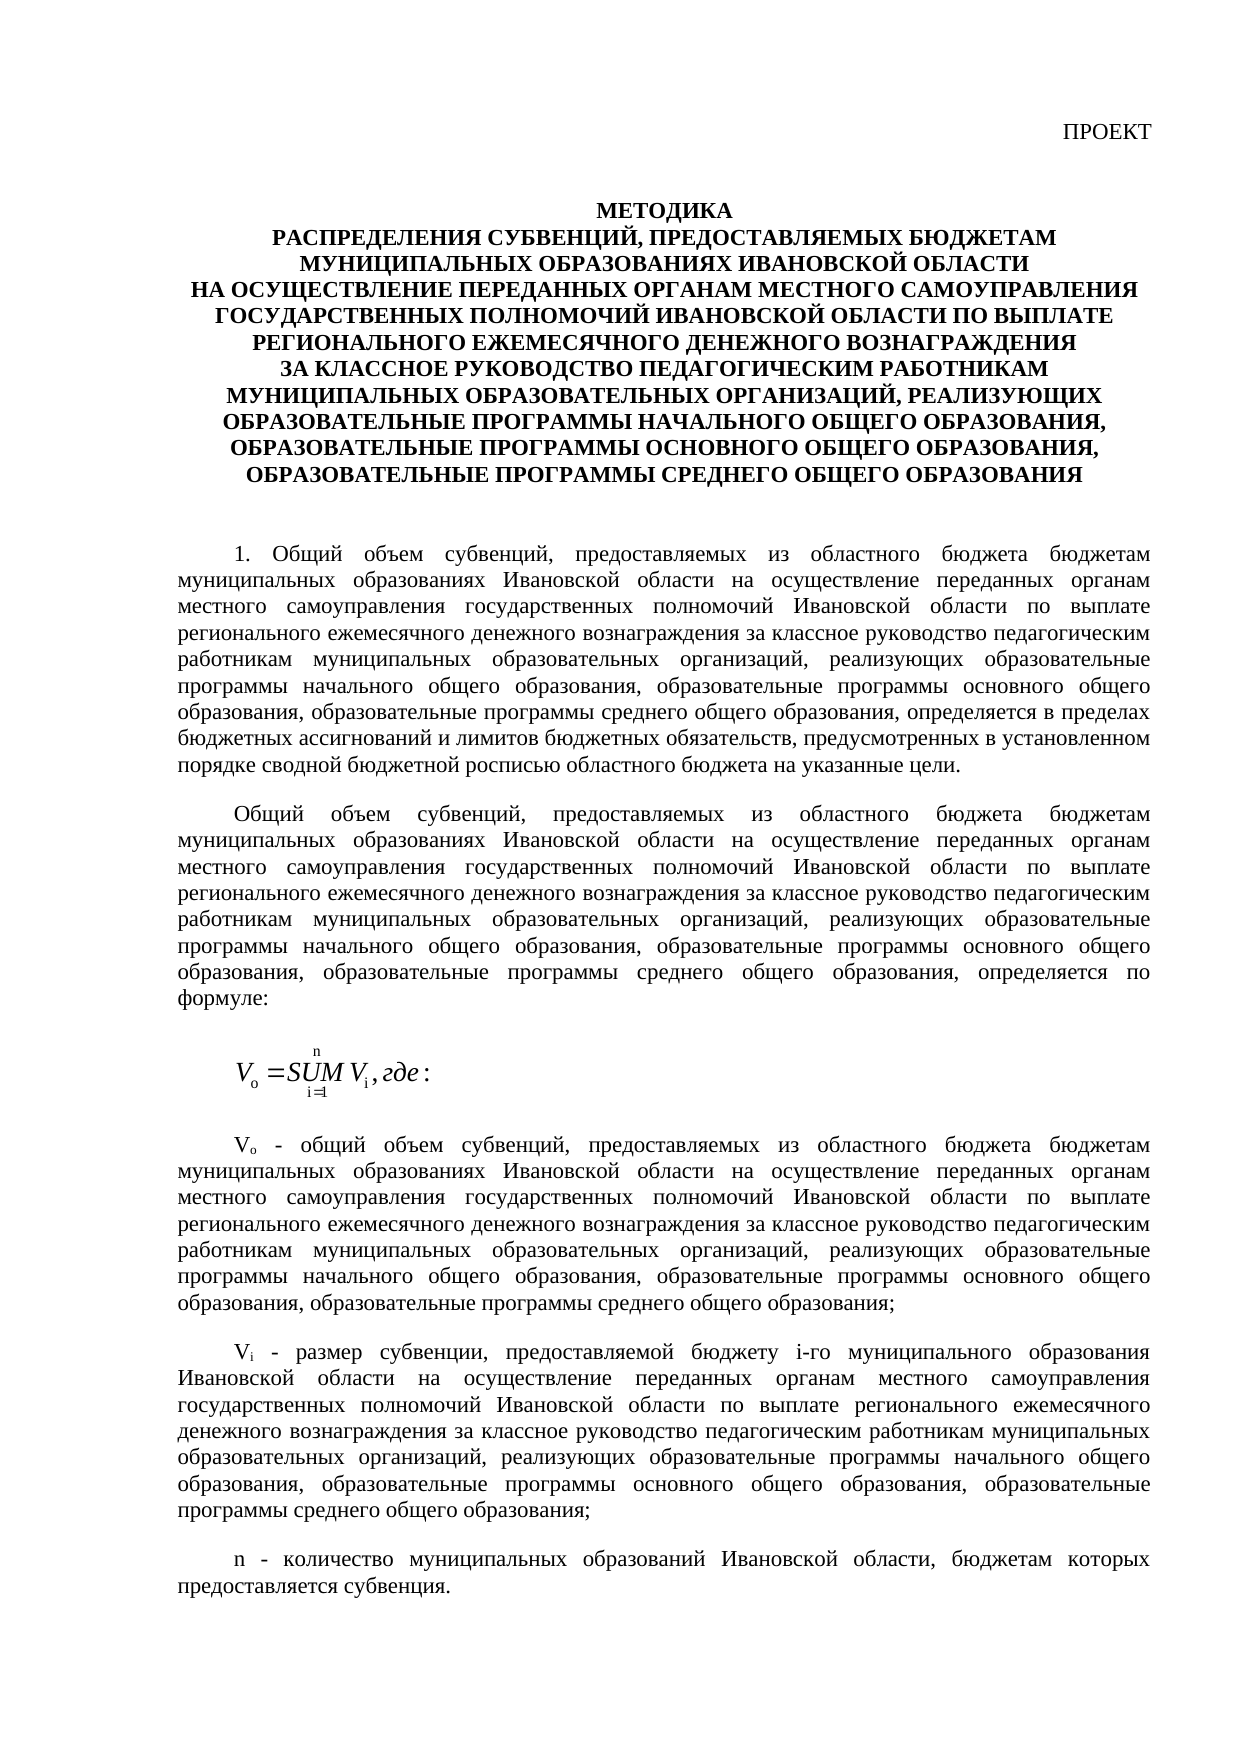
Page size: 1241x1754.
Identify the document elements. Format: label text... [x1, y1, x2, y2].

title МЕТОДИКА [177, 197, 1152, 223]
text Vi - размер субвенции, предоставляемой бюджету i-го муниципального образования Ивановской области на осуществление переданных органам местного самоуправления государственных полномочий Ивановской области по выплате регионального ежемесячного денежного вознаграждения за классное руководство педагогическим работникам муниципальных образовательных организаций, реализующих образовательные программы начального общего образования, образовательные программы основного общего образования, образовательные программы среднего общего образования; [177, 1338, 1152, 1522]
text Vo - общий объем субвенций, предоставляемых из областного бюджета бюджетам муниципальных образованиях Ивановской области на осуществление переданных органам местного самоуправления государственных полномочий Ивановской области по выплате регионального ежемесячного денежного вознаграждения за классное руководство педагогическим работникам муниципальных образовательных организаций, реализующих образовательные программы начального общего образования, образовательные программы основного общего образования, образовательные программы среднего общего образования; [177, 1131, 1152, 1315]
title РЕГИОНАЛЬНОГО ЕЖЕМЕСЯЧНОГО ДЕНЕЖНОГО ВОЗНАГРАЖДЕНИЯ [177, 329, 1152, 355]
title МУНИЦИПАЛЬНЫХ ОБРАЗОВАНИЯХ ИВАНОВСКОЙ ОБЛАСТИ [177, 250, 1152, 276]
title ОБРАЗОВАТЕЛЬНЫЕ ПРОГРАММЫ НАЧАЛЬНОГО ОБЩЕГО ОБРАЗОВАНИЯ, [177, 408, 1152, 434]
text n - количество муниципальных образований Ивановской области, бюджетам которых предоставляется субвенция. [177, 1545, 1152, 1598]
title ЗА КЛАССНОЕ РУКОВОДСТВО ПЕДАГОГИЧЕСКИМ РАБОТНИКАМ [177, 355, 1152, 382]
title ГОСУДАРСТВЕННЫХ ПОЛНОМОЧИЙ ИВАНОВСКОЙ ОБЛАСТИ ПО ВЫПЛАТЕ [177, 303, 1152, 329]
title ОБРАЗОВАТЕЛЬНЫЕ ПРОГРАММЫ СРЕДНЕГО ОБЩЕГО ОБРАЗОВАНИЯ [177, 461, 1152, 487]
text 1. Общий объем субвенций, предоставляемых из областного бюджета бюджетам муниципальных образованиях Ивановской области на осуществление переданных органам местного самоуправления государственных полномочий Ивановской области по выплате регионального ежемесячного денежного вознаграждения за классное руководство педагогическим работникам муниципальных образовательных организаций, реализующих образовательные программы начального общего образования, образовательные программы основного общего образования, образовательные программы среднего общего образования, определяется в пределах бюджетных ассигнований и лимитов бюджетных обязательств, предусмотренных в установленном порядке сводной бюджетной росписью областного бюджета на указанные цели. [177, 540, 1152, 777]
text ПРОЕКТ [177, 118, 1152, 144]
title НА ОСУЩЕСТВЛЕНИЕ ПЕРЕДАННЫХ ОРГАНАМ МЕСТНОГО САМОУПРАВЛЕНИЯ [177, 276, 1152, 303]
title МУНИЦИПАЛЬНЫХ ОБРАЗОВАТЕЛЬНЫХ ОРГАНИЗАЦИЙ, РЕАЛИЗУЮЩИХ [177, 382, 1152, 408]
title РАСПРЕДЕЛЕНИЯ СУБВЕНЦИЙ, ПРЕДОСТАВЛЯЕМЫХ БЮДЖЕТАМ [177, 223, 1152, 250]
title ОБРАЗОВАТЕЛЬНЫЕ ПРОГРАММЫ ОСНОВНОГО ОБЩЕГО ОБРАЗОВАНИЯ, [177, 434, 1152, 461]
text Общий объем субвенций, предоставляемых из областного бюджета бюджетам муниципальных образованиях Ивановской области на осуществление переданных органам местного самоуправления государственных полномочий Ивановской области по выплате регионального ежемесячного денежного вознаграждения за классное руководство педагогическим работникам муниципальных образовательных организаций, реализующих образовательные программы начального общего образования, образовательные программы основного общего образования, образовательные программы среднего общего образования, определяется по формуле: [177, 800, 1152, 1011]
